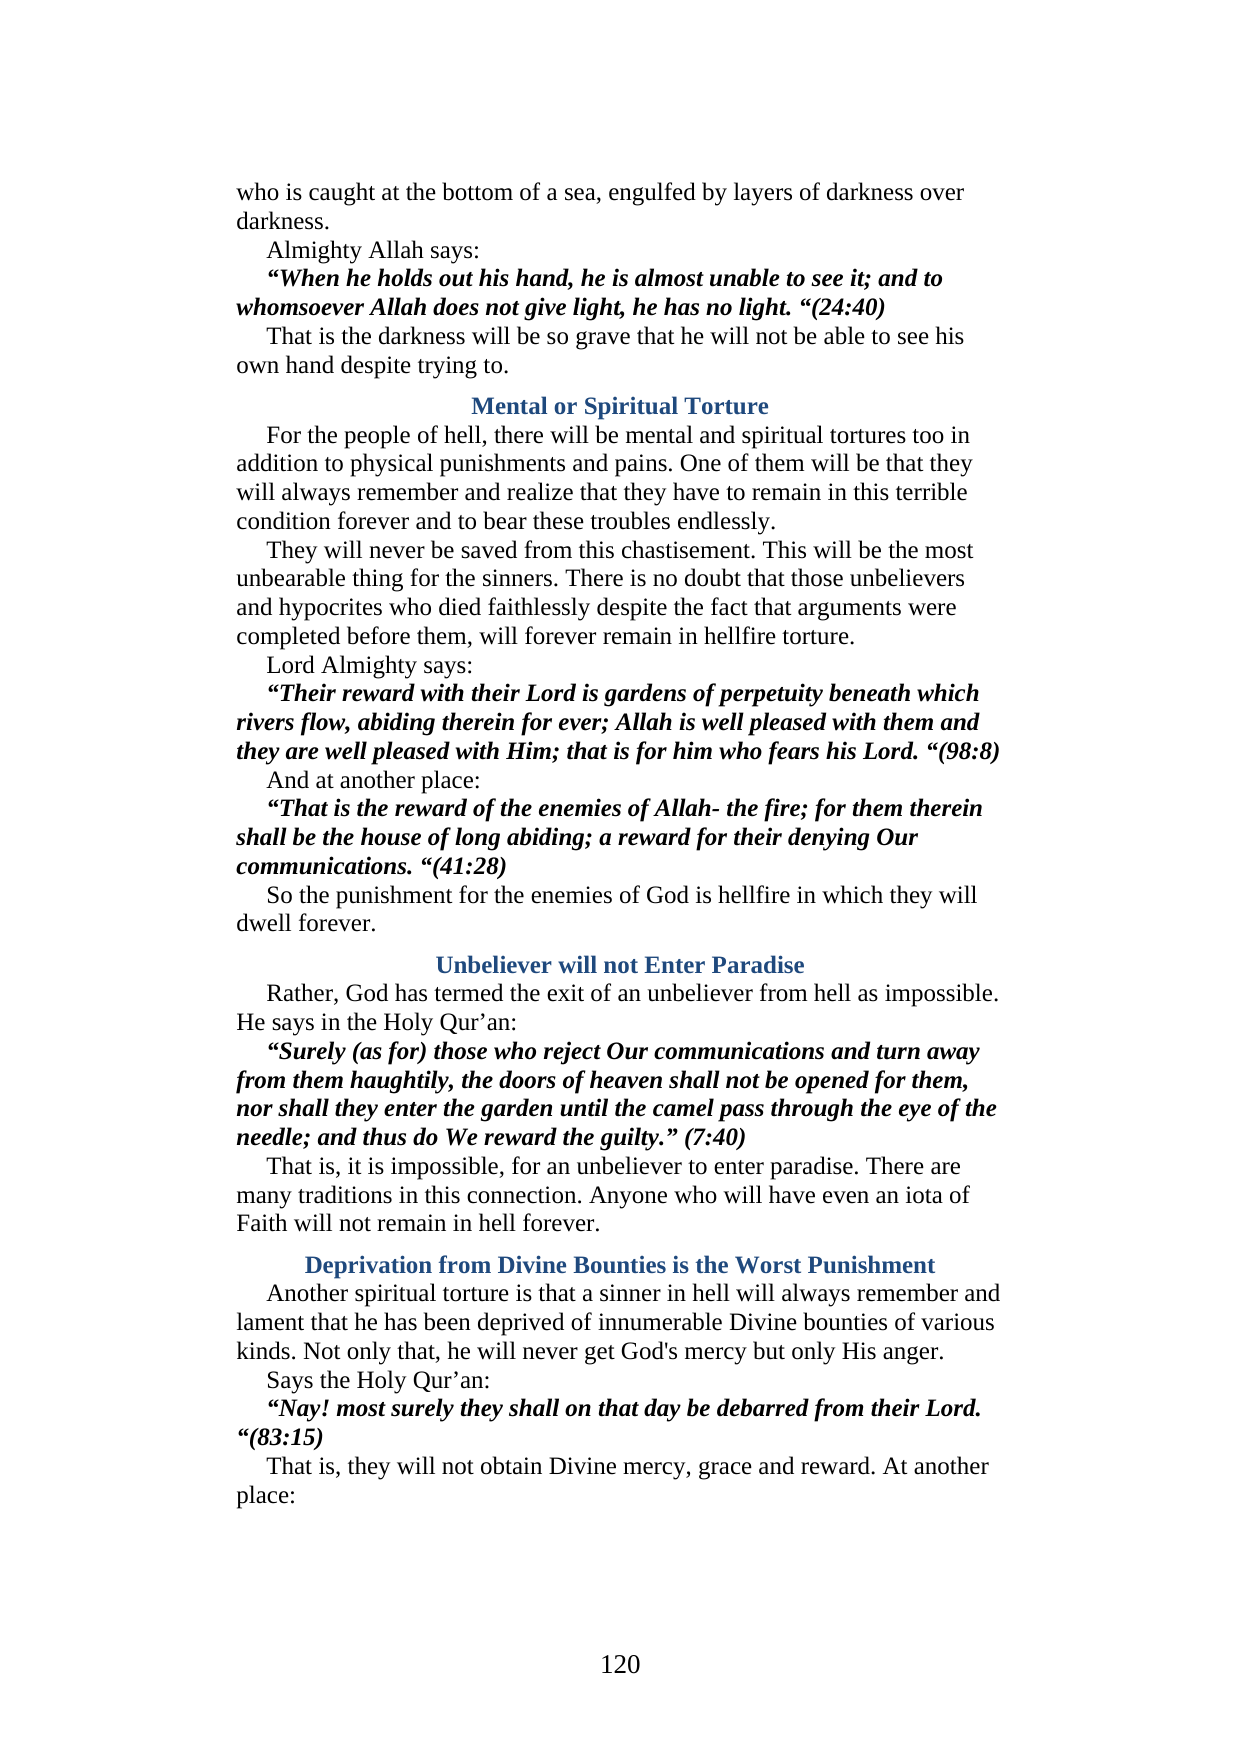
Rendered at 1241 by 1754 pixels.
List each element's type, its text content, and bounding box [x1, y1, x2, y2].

text They will never be saved from this chastisement. This will be the most unbearable thing for the sinners. There is no doubt that those unbelievers and hypocrites who died faithlessly despite the fact that arguments were completed before them, will forever remain in hellfire torture. [236, 535, 1004, 650]
text So the punishment for the enemies of God is hellfire in which they will dwell forever. [236, 880, 1004, 937]
subtitle Mental or Spiritual Torture [236, 391, 1004, 420]
text “Surely (as for) those who reject Our communications and turn away from them haughtily, the doors of heaven shall not be opened for them, nor shall they enter the garden until the camel pass through the eye of the needle; and thus do We reward the guilty.” (7:40) [236, 1036, 1004, 1151]
text That is, they will not obtain Divine mercy, grace and reward. At another place: [236, 1451, 1004, 1508]
text “Nay! most surely they shall on that day be debarred from their Lord. “(83:15) [236, 1393, 1004, 1451]
text For the people of hell, there will be mental and spiritual tortures too in addition to physical punishments and pains. One of them will be that they will always remember and realize that they have to remain in this terrible condition forever and to bear these troubles endlessly. [236, 420, 1004, 535]
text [236, 177, 1004, 235]
text Rather, God has termed the exit of an unbeliever from hell as impossible. He says in the Holy Qur’an: [236, 978, 1004, 1036]
text “Their reward with their Lord is gardens of perpetuity beneath which rivers flow, abiding therein for ever; Allah is well pleased with them and they are well pleased with Him; that is for him who fears his Lord. “(98:8) [236, 678, 1004, 765]
text That is the darkness will be so grave that he will not be able to see his own hand despite trying to. [236, 321, 1004, 378]
subtitle Unbeliever will not Enter Paradise [236, 950, 1004, 978]
text Says the Holy Qur’an: [236, 1365, 1004, 1393]
text Almighty Allah says: [236, 235, 1004, 263]
text Lord Almighty says: [236, 650, 1004, 678]
subtitle Deprivation from Divine Bounties is the Worst Punishment [236, 1250, 1004, 1278]
text “When he holds out his hand, he is almost unable to see it; and to whomsoever Allah does not give light, he has no light. “(24:40) [236, 263, 1004, 321]
text That is, it is impossible, for an unbeliever to enter paradise. There are many traditions in this connection. Anyone who will have even an iota of Faith will not remain in hell forever. [236, 1151, 1004, 1237]
text “That is the reward of the enemies of Allah- the fire; for them therein shall be the house of long abiding; a reward for their denying Our communications. “(41:28) [236, 793, 1004, 880]
text And at another place: [236, 765, 1004, 793]
text Another spiritual torture is that a sinner in hell will always remember and lament that he has been deprived of innumerable Divine bounties of various kinds. Not only that, he will never get God's mercy but only His anger. [236, 1278, 1004, 1365]
